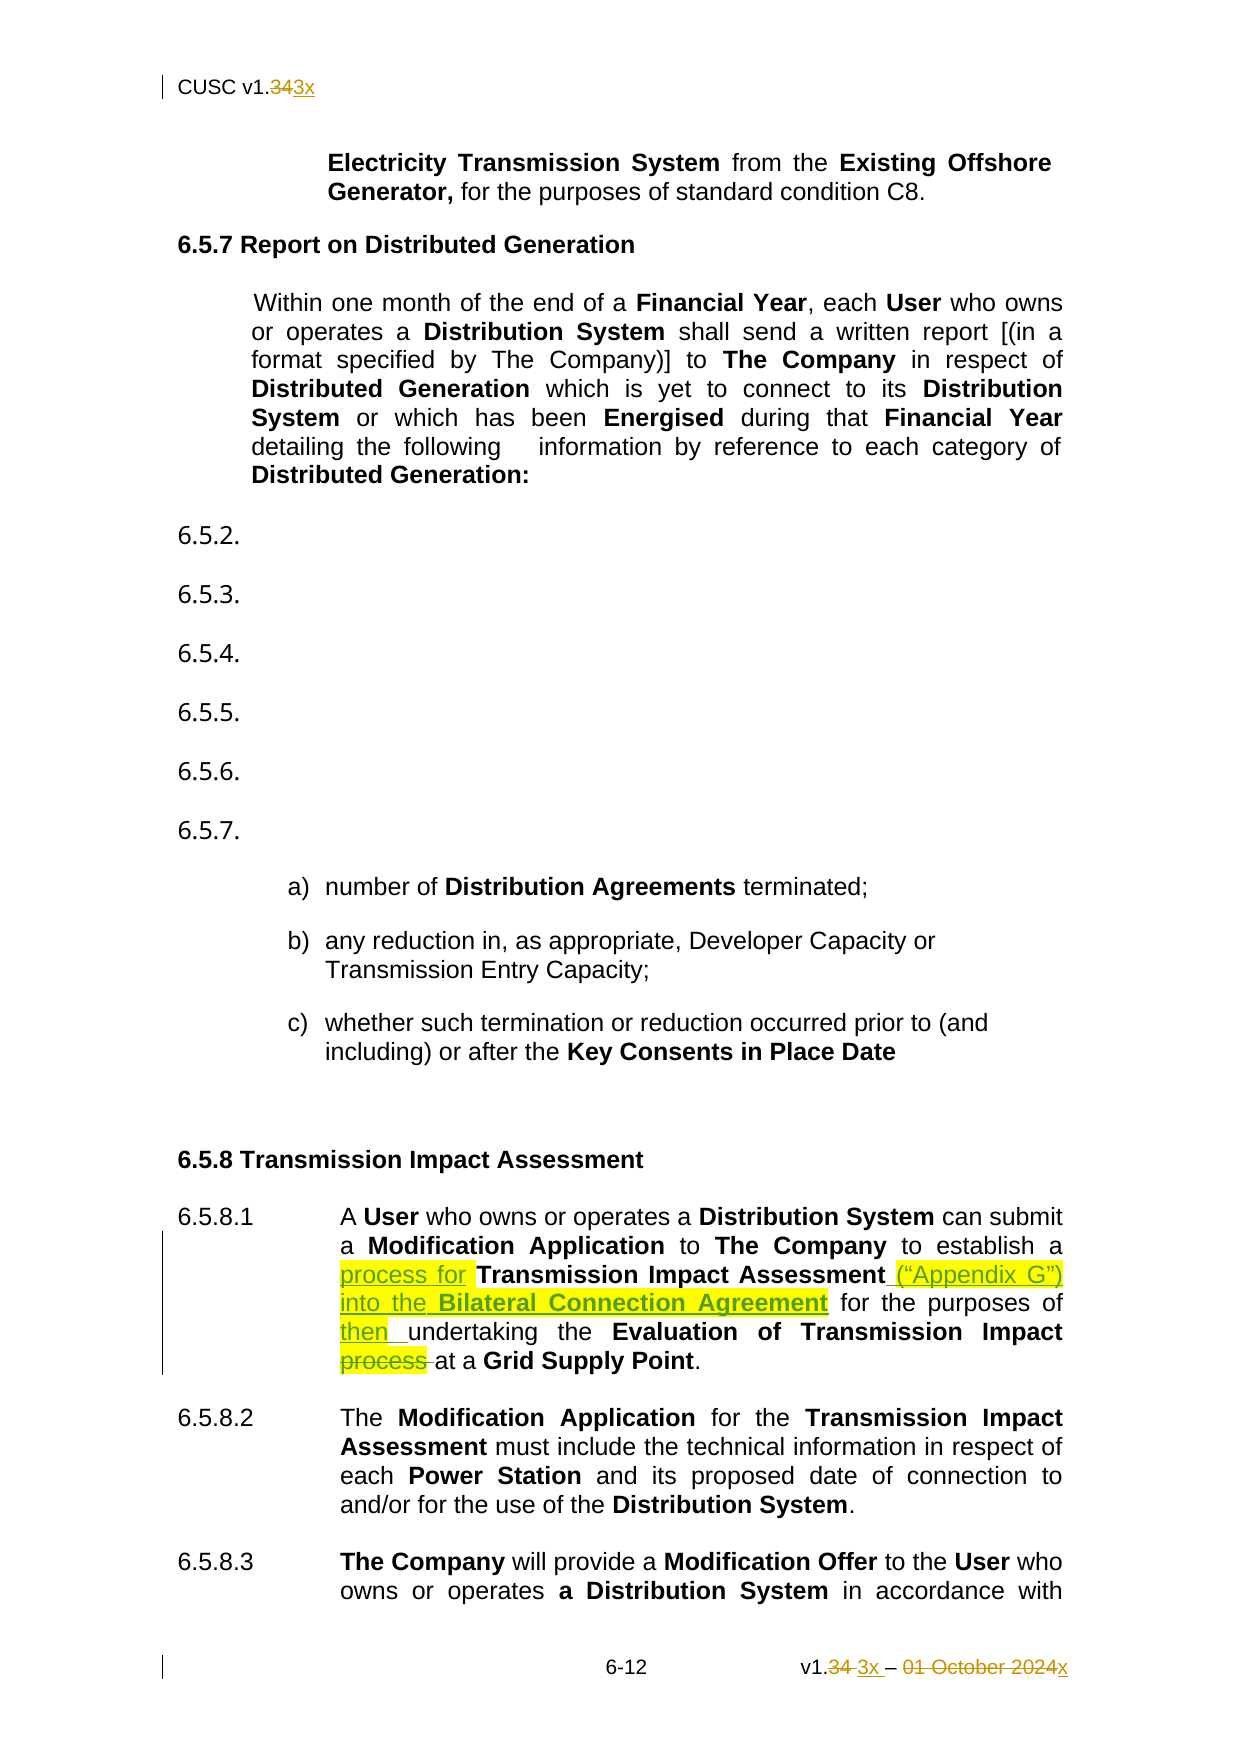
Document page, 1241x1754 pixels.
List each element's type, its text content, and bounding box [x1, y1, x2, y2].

text 6.5.7 Report on Distributed Generation [177, 230, 1063, 259]
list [177, 148, 1063, 205]
text 6.5.8 Transmission Impact Assessment [177, 1144, 1063, 1173]
subtitle whether such termination or reduction occurred prior to (and including) or after the Key Consents in Place Date [287, 1008, 1063, 1066]
subtitle any reduction in, as appropriate, Developer Capacity or Transmission Entry Capacity; [287, 926, 1063, 983]
text 6.5.8.2 The Modification Application for the Transmission Impact Assessment must include the technical information in respect of each Power Station and its proposed date of connection to and/or for the use of the Distribution System. [177, 1403, 1063, 1518]
subtitle number of Distribution Agreements terminated; [287, 872, 1063, 901]
text 6.5.8.1 A User who owns or operates a Distribution System can submit a Modification Application to The Company to establish a Transmission Impact Assessment for the purposes of undertaking the Evaluation of Transmission Impact at a Grid Supply Point. [177, 1202, 1063, 1374]
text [177, 1547, 1063, 1604]
text Within one month of the end of a Financial Year, each User who owns or operates a Distribution System shall send a written report [(in a format specified by The Company)] to The Company in respect of Distributed Generation which is yet to connect to its Distribution System or which has been Energised during that Financial Year detailing the following information by reference to each category of Distributed Generation: [251, 288, 1063, 489]
